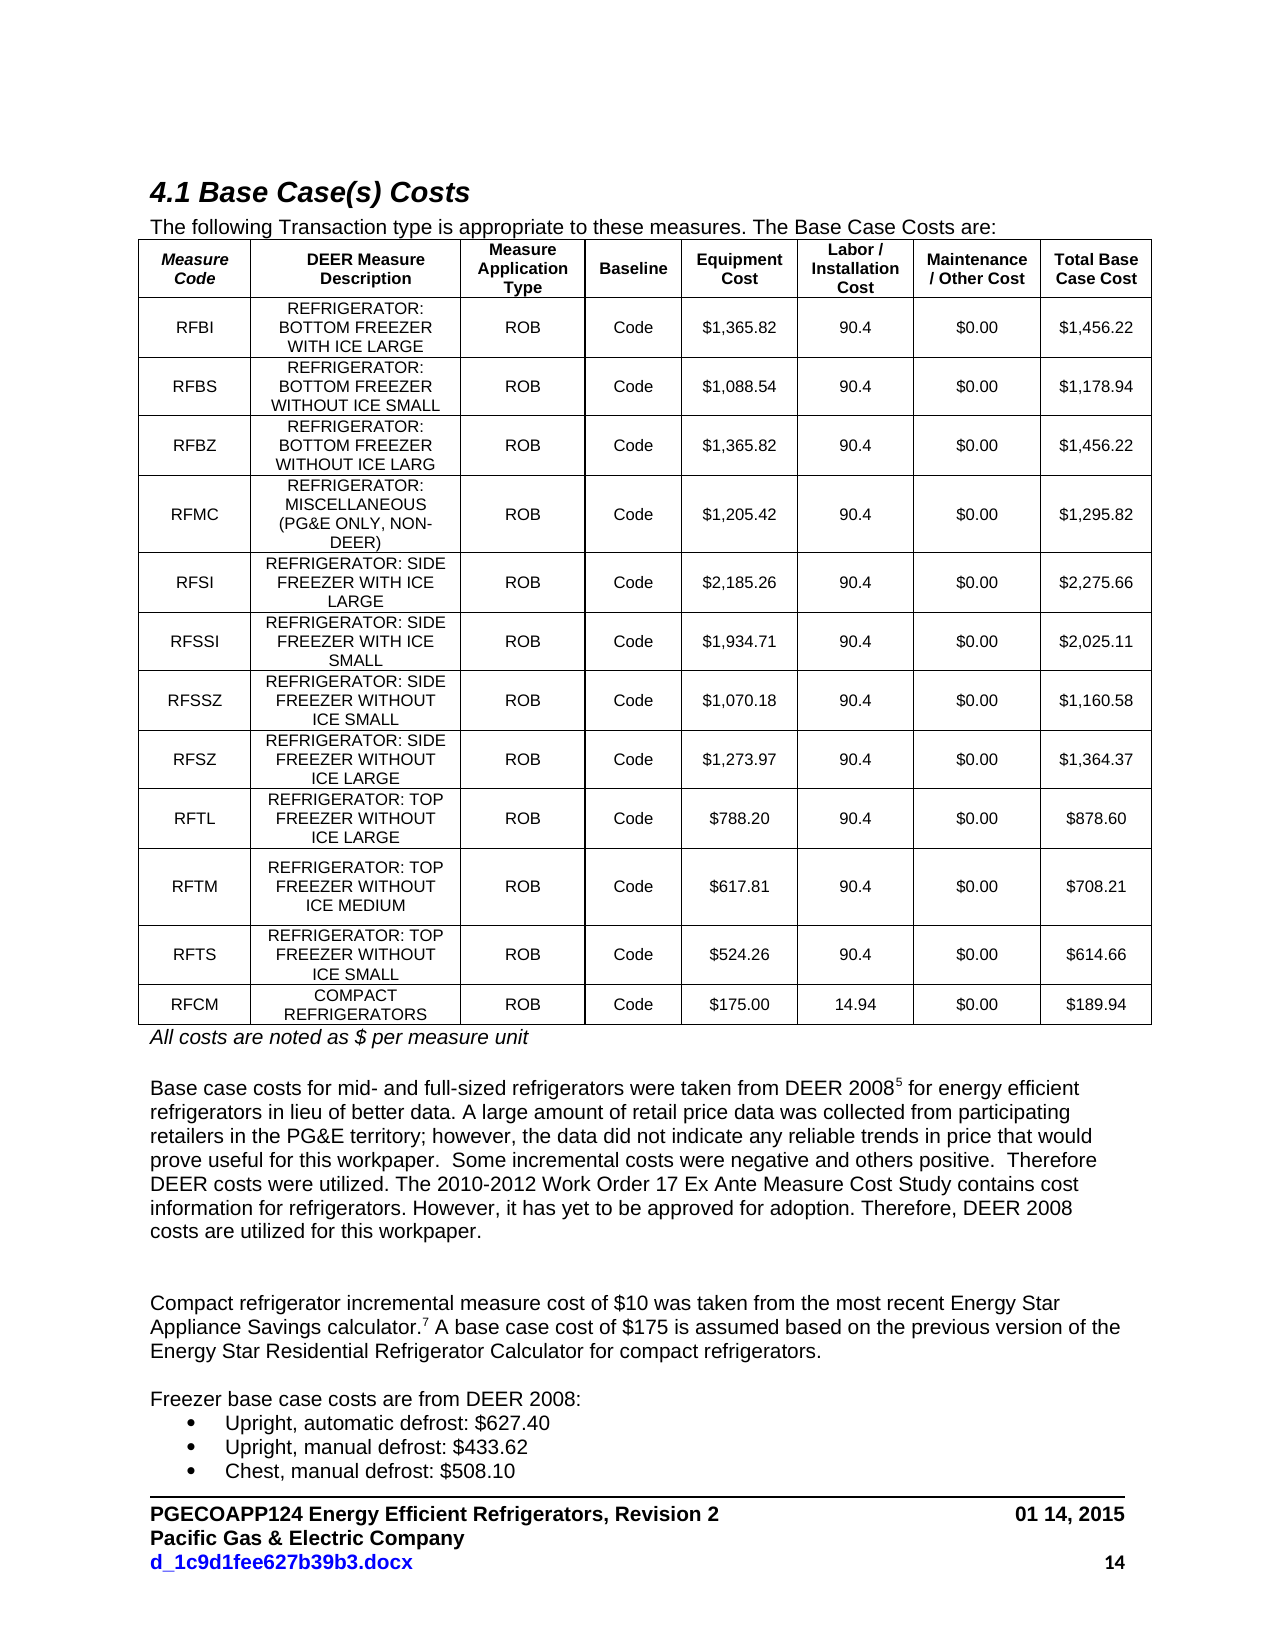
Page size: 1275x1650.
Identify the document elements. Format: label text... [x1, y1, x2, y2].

table_cell Code [586, 849, 681, 924]
text All costs are noted as $ per measure unit [150, 1025, 1125, 1049]
table_header Total Base Case Cost [1041, 240, 1151, 297]
table_cell $0.00 [914, 476, 1040, 552]
table_cell $1,205.42 [682, 476, 797, 552]
table_cell $0.00 [914, 671, 1040, 729]
list Chest, manual defrost: $508.10 [187, 1459, 1125, 1483]
table_cell $0.00 [914, 789, 1040, 847]
table_cell Code [586, 476, 681, 552]
table_cell REFRIGERATOR: SIDE FREEZER WITH ICE LARGE [251, 553, 460, 612]
table_cell REFRIGERATOR: MISCELLANEOUS (PG&E ONLY, NON-DEER) [251, 476, 460, 552]
table_cell RFBI [139, 298, 250, 357]
table_header Maintenance / Other Cost [914, 240, 1040, 297]
table_cell $0.00 [914, 926, 1040, 984]
table_header Measure Code [139, 240, 250, 297]
table_cell REFRIGERATOR: TOP FREEZER WITHOUT ICE SMALL [251, 926, 460, 984]
table_cell $1,088.54 [682, 358, 797, 415]
table_cell REFRIGERATOR: TOP FREEZER WITHOUT ICE MEDIUM [251, 849, 460, 924]
table_header Measure Application Type [461, 240, 584, 297]
table_cell $0.00 [914, 298, 1040, 357]
table_cell REFRIGERATOR: BOTTOM FREEZER WITHOUT ICE SMALL [251, 358, 460, 415]
table_cell COMPACT REFRIGERATORS [251, 985, 460, 1024]
table_cell $1,364.37 [1041, 731, 1151, 788]
table_cell ROB [461, 553, 584, 612]
table_cell REFRIGERATOR: TOP FREEZER WITHOUT ICE LARGE [251, 789, 460, 847]
table_cell $1,456.22 [1041, 416, 1151, 474]
table_cell $0.00 [914, 358, 1040, 415]
table_cell 90.4 [798, 613, 913, 670]
table_cell 90.4 [798, 926, 913, 984]
table_cell $1,365.82 [682, 416, 797, 474]
table_cell $1,160.58 [1041, 671, 1151, 729]
table_cell $1,456.22 [1041, 298, 1151, 357]
table_cell $0.00 [914, 849, 1040, 924]
table_cell ROB [461, 789, 584, 847]
table_cell $617.81 [682, 849, 797, 924]
table_cell $614.66 [1041, 926, 1151, 984]
table_cell $1,934.71 [682, 613, 797, 670]
table_cell $2,185.26 [682, 553, 797, 612]
table_cell RFSSI [139, 613, 250, 670]
table_cell $524.26 [682, 926, 797, 984]
table_cell $0.00 [914, 416, 1040, 474]
table_cell ROB [461, 416, 584, 474]
table_cell Code [586, 985, 681, 1024]
table_cell REFRIGERATOR: BOTTOM FREEZER WITH ICE LARGE [251, 298, 460, 357]
table_cell ROB [461, 926, 584, 984]
table_cell RFSI [139, 553, 250, 612]
text The following Transaction type is appropriate to these measures. The Base Case Costs are: [150, 215, 1125, 239]
text Compact refrigerator incremental measure cost of $10 was taken from the most recent Energy Star Appliance Savings calculator.7 A base case cost of $175 is assumed based on the previous version of the Energy Star Residential Refrigerator Calculator for compact refrigerators. [150, 1291, 1125, 1363]
table_cell RFMC [139, 476, 250, 552]
table_cell ROB [461, 671, 584, 729]
table_cell $1,273.97 [682, 731, 797, 788]
table_cell ROB [461, 985, 584, 1024]
table_cell 90.4 [798, 731, 913, 788]
table_cell $0.00 [914, 613, 1040, 670]
table_cell $0.00 [914, 985, 1040, 1024]
table_cell RFSZ [139, 731, 250, 788]
table_cell 90.4 [798, 476, 913, 552]
table_cell RFTL [139, 789, 250, 847]
text Base case costs for mid- and full-sized refrigerators were taken from DEER 2008 for energy efficient refrigerators in lieu of better data. A large amount of retail price data was collected from participating retailers in the PG&E territory; however, the data did not indicate any reliable trends in price that would prove useful for this workpaper. Some incremental costs were negative and others positive. Therefore DEER costs were utilized. The 2010-2012 Work Order 17 Ex Ante Measure Cost Study contains cost information for refrigerators. However, it has yet to be approved for adoption. Therefore, DEER 2008 costs are utilized for this workpaper. [150, 1076, 1125, 1243]
table_cell Code [586, 416, 681, 474]
table_cell RFSSZ [139, 671, 250, 729]
table_cell Code [586, 926, 681, 984]
text Freezer base case costs are from DEER 2008: [150, 1387, 1125, 1411]
table_cell 90.4 [798, 671, 913, 729]
table_cell Code [586, 298, 681, 357]
list Upright, automatic defrost: $627.40 [187, 1411, 1125, 1435]
table_cell REFRIGERATOR: SIDE FREEZER WITH ICE SMALL [251, 613, 460, 670]
table_cell ROB [461, 358, 584, 415]
table_header Labor / Installation Cost [798, 240, 913, 297]
table_cell Code [586, 553, 681, 612]
table_cell $189.94 [1041, 985, 1151, 1024]
table_cell $878.60 [1041, 789, 1151, 847]
table_cell 90.4 [798, 358, 913, 415]
table_cell REFRIGERATOR: SIDE FREEZER WITHOUT ICE LARGE [251, 731, 460, 788]
table_cell RFCM [139, 985, 250, 1024]
table_cell $1,070.18 [682, 671, 797, 729]
table_cell RFTS [139, 926, 250, 984]
table_cell REFRIGERATOR: SIDE FREEZER WITHOUT ICE SMALL [251, 671, 460, 729]
table_cell 90.4 [798, 849, 913, 924]
table_cell ROB [461, 849, 584, 924]
table_cell $708.21 [1041, 849, 1151, 924]
table_cell $788.20 [682, 789, 797, 847]
table_cell $2,025.11 [1041, 613, 1151, 670]
table_cell Code [586, 613, 681, 670]
table_cell Code [586, 789, 681, 847]
table_cell $175.00 [682, 985, 797, 1024]
table_cell ROB [461, 731, 584, 788]
table_cell ROB [461, 476, 584, 552]
table_cell $2,275.66 [1041, 553, 1151, 612]
subtitle 4.1 Base Case(s) Costs [150, 175, 1125, 208]
table_cell REFRIGERATOR: BOTTOM FREEZER WITHOUT ICE LARG [251, 416, 460, 474]
table_cell ROB [461, 298, 584, 357]
table_header Equipment Cost [682, 240, 797, 297]
table_cell RFBZ [139, 416, 250, 474]
table_cell 90.4 [798, 416, 913, 474]
table_cell RFTM [139, 849, 250, 924]
table_cell $1,295.82 [1041, 476, 1151, 552]
table_header DEER Measure Description [251, 240, 460, 297]
table_cell ROB [461, 613, 584, 670]
table_cell $1,365.82 [682, 298, 797, 357]
table_cell RFBS [139, 358, 250, 415]
table_cell Code [586, 731, 681, 788]
table_cell 90.4 [798, 553, 913, 612]
table_cell $0.00 [914, 553, 1040, 612]
list Upright, manual defrost: $433.62 [187, 1435, 1125, 1459]
table_cell $1,178.94 [1041, 358, 1151, 415]
table_cell 14.94 [798, 985, 913, 1024]
table_cell $0.00 [914, 731, 1040, 788]
table_cell 90.4 [798, 298, 913, 357]
table_cell Code [586, 358, 681, 415]
table_cell Code [586, 671, 681, 729]
table_cell 90.4 [798, 789, 913, 847]
table_header Baseline [586, 240, 681, 297]
